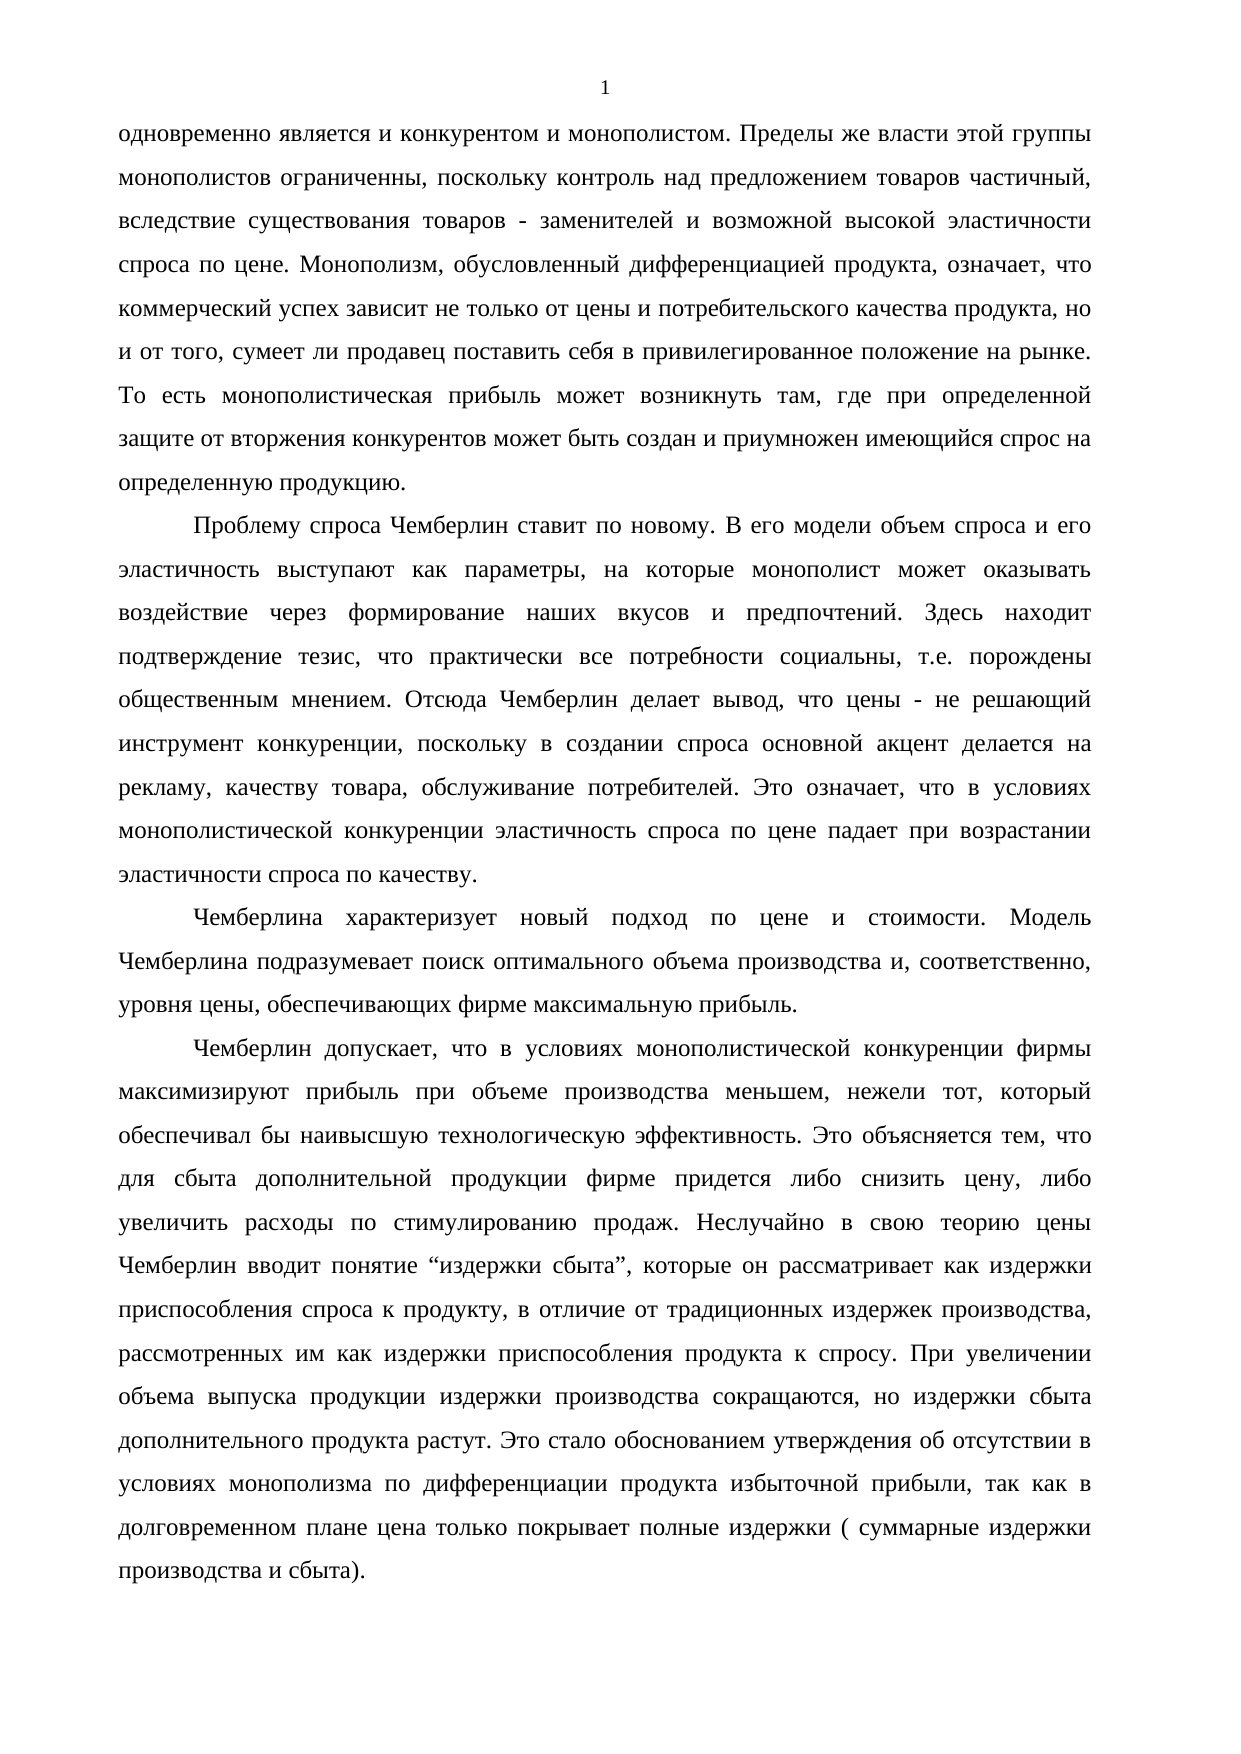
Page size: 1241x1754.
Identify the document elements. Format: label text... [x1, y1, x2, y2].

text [118, 118, 1093, 496]
text Проблему спроса Чемберлин ставит по новому. В его модели объем спроса и его эластичность выступают как параметры, на которые монополист может оказывать воздействие через формирование наших вкусов и предпочтений. Здесь находит подтверждение тезис, что практически все потребности социальны, т.е. порождены общественным мнением. Отсюда Чемберлин делает вывод, что цены - не решающий инструмент конкуренции, поскольку в создании спроса основной акцент делается на рекламу, качеству товара, обслуживание потребителей. Это означает, что в условиях монополистической конкуренции эластичность спроса по цене падает при возрастании эластичности спроса по качеству. [118, 510, 1093, 887]
text Чемберлин допускает, что в условиях монополистической конкуренции фирмы максимизируют прибыль при объеме производства меньшем, нежели тот, который обеспечивал бы наивысшую технологическую эффективность. Это объясняется тем, что для сбыта дополнительной продукции фирме придется либо снизить цену, либо увеличить расходы по стимулированию продаж. Неслучайно в свою теорию цены Чемберлин вводит понятие “издержки сбыта”, которые он рассматривает как издержки приспособления спроса к продукту, в отличие от традиционных издержек производства, рассмотренных им как издержки приспособления продукта к спросу. При увеличении объема выпуска продукции издержки производства сокращаются, но издержки сбыта дополнительного продукта растут. Это стало обоснованием утверждения об отсутствии в условиях монополизма по дифференциации продукта избыточной прибыли, так как в долговременном плане цена только покрывает полные издержки ( суммарные издержки производства и сбыта). [118, 1033, 1093, 1584]
text Чемберлина характеризует новый подход по цене и стоимости. Модель Чемберлина подразумевает поиск оптимального объема производства и, соответственно, уровня цены, обеспечивающих фирме максимальную прибыль. [118, 902, 1093, 1018]
